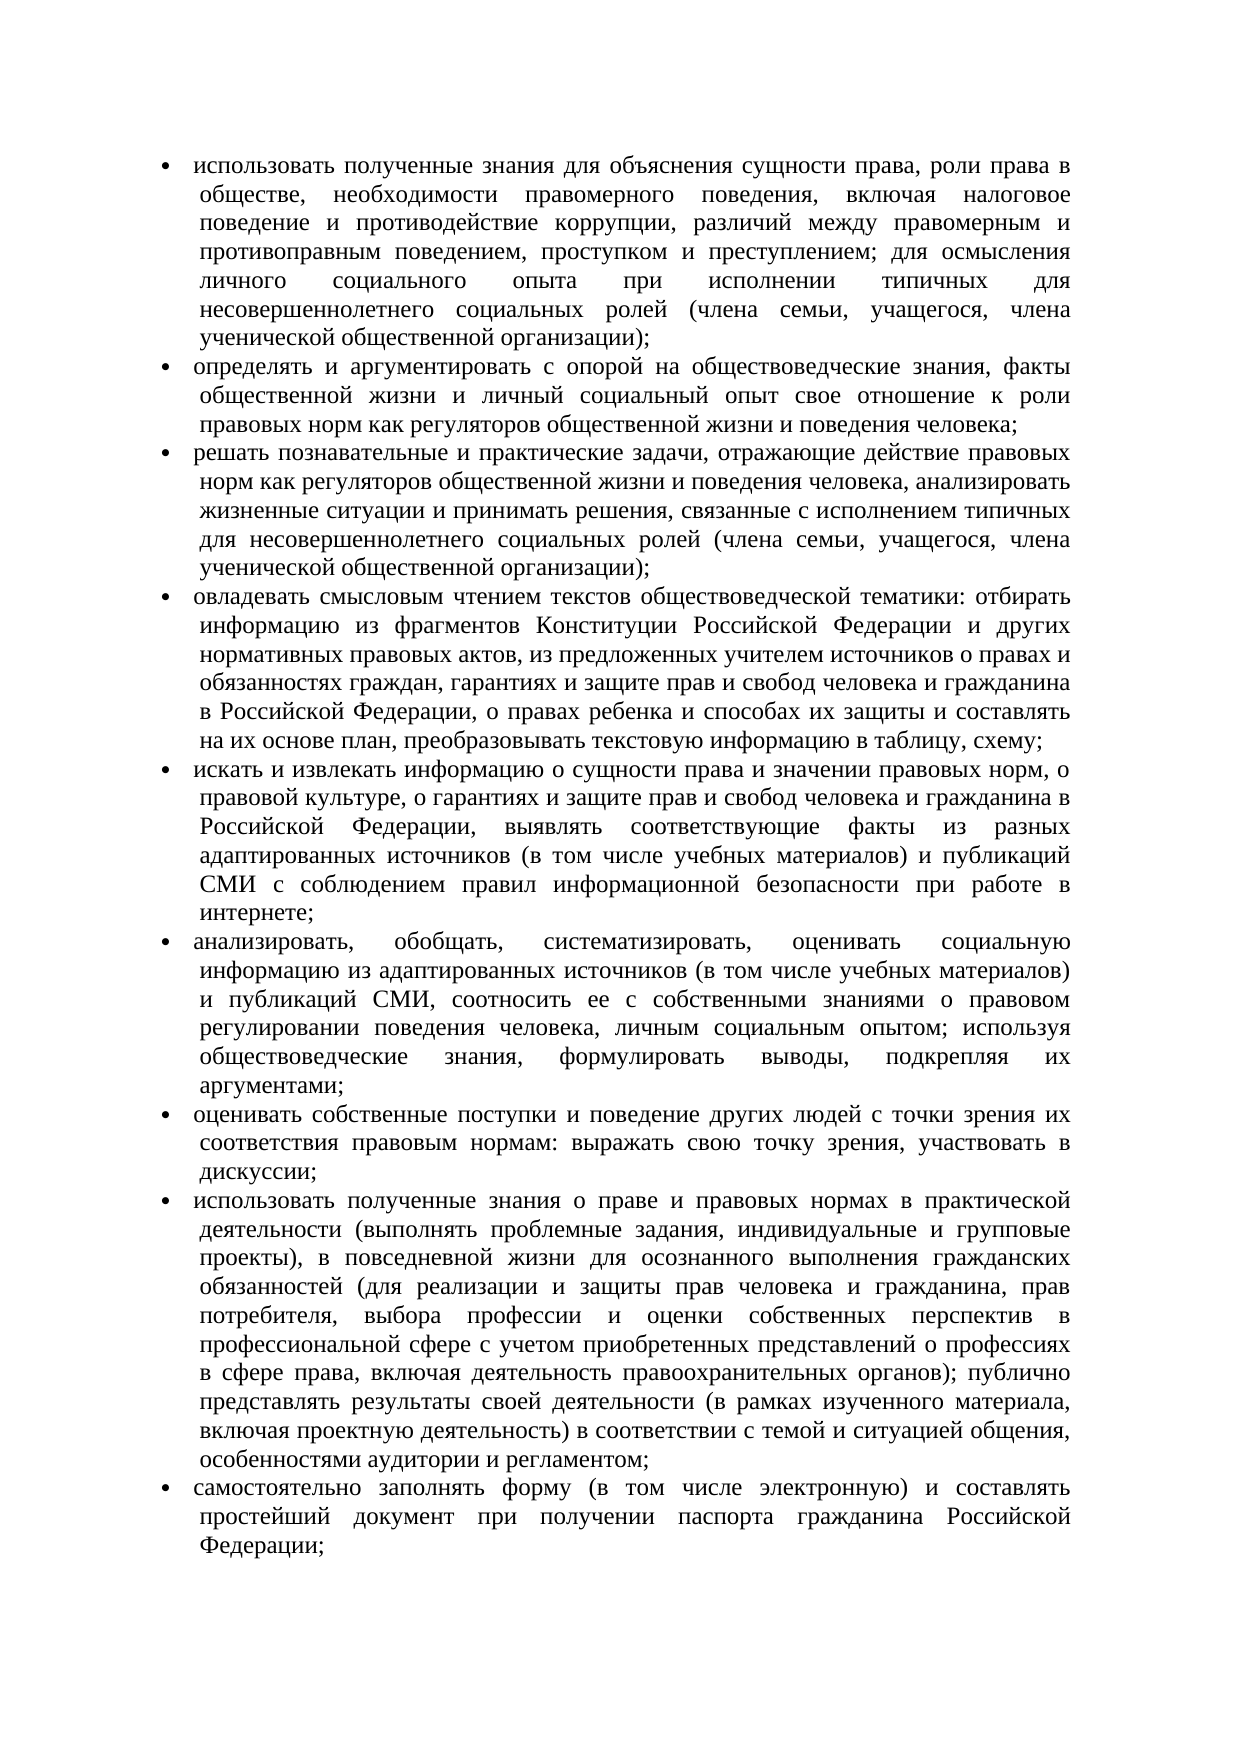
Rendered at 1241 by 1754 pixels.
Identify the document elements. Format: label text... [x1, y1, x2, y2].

list использовать полученные знания для объяснения сущности права, роли права в обществе, необходимости правомерного поведения, включая налоговое поведение и противодействие коррупции, различий между правомерным и противоправным поведением, проступком и преступлением; для осмысления личного социального опыта при исполнении типичных для несовершеннолетнего социальных ролей (члена семьи, учащегося, члена ученической общественной организации); [162, 1013, 1071, 1214]
list характеризовать право как регулятор общественных отношений, конституционные права и обязанности гражданина Российской Федерации, права ребенка в Российской Федерации; [162, 496, 1071, 582]
list определять и аргументировать с опорой на обществоведческие знания, факты общественной жизни и личный социальный опыт свое отношение к роли правовых норм как регуляторов общественной жизни и поведения человека; [162, 1214, 1071, 1301]
list сравнивать (в том числе устанавливать основания для сравнения) проступок и преступление, дееспособность малолетних в возрасте от 6 до 14 лет и несовершеннолетних в возрасте от 14 до 18 лет; [162, 812, 1071, 898]
text Человек как участник правовых отношений: [118, 265, 1090, 294]
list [162, 1444, 1071, 1559]
list осуществлять совместную деятельность, включая взаимодействие с людьми другой культуры, национальной и религиозной принадлежности на основе гуманистических ценностей, взаимопонимания между людьми разных культур. [162, 150, 1071, 236]
list осваивать и применять знания о сущности права, о правоотношении как социальном и юридическом явлении; правовых нормах, регулирующих типичные для несовершеннолетнего и членов его семьи общественные отношения; правовом статусе гражданина Российской Федерации (в том числе несовершеннолетнего); правонарушениях и их опасности для личности и общества; [162, 323, 1071, 496]
list классифицировать по разным признакам (в том числе устанавливать существенный признак классификации) нормы права, выделяя существенные признаки; [162, 726, 1071, 812]
list устанавливать и объяснять взаимосвязи, включая взаимодействия гражданина и государства, между правовым поведением и культурой личности; между особенностями дееспособности несовершеннолетнего и его юридической ответственностью; [162, 898, 1071, 1013]
list приводить примеры и моделировать ситуации, в которых возникают правоотношения, и ситуации, связанные с правонарушениями и наступлением юридической ответственности; способы защиты прав ребенка в Российской Федерации; примеры, поясняющие опасность правонарушений для личности и общества; [162, 582, 1071, 726]
list решать познавательные и практические задачи, отражающие действие правовых норм как регуляторов общественной жизни и поведения человека, анализировать жизненные ситуации и принимать решения, связанные с исполнением типичных для несовершеннолетнего социальных ролей (члена семьи, учащегося, члена ученической общественной организации); [162, 1301, 1071, 1444]
